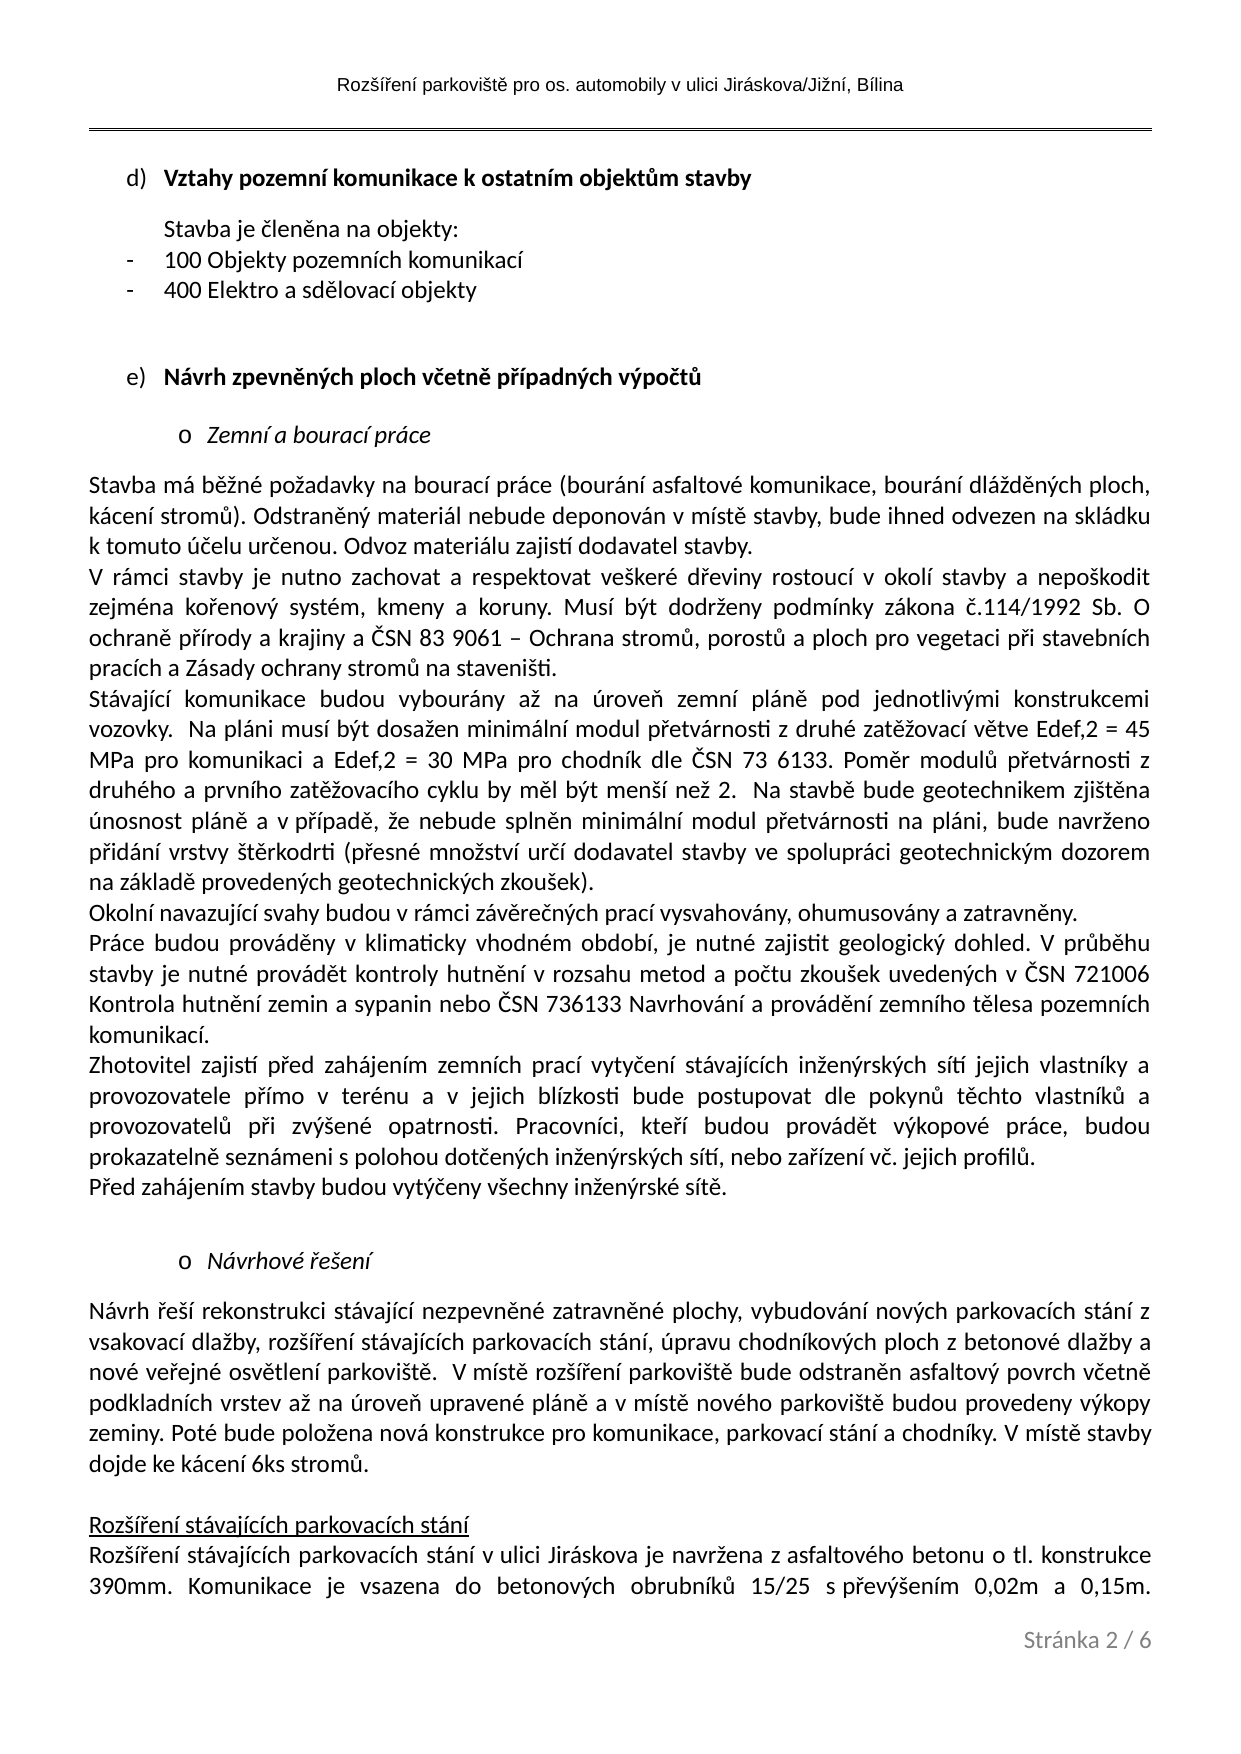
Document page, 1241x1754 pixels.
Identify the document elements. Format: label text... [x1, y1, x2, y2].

subtitle Zemní a bourací práce [177, 419, 1152, 451]
subtitle Návrh zpevněných ploch včetně případných výpočtů [126, 361, 1152, 391]
text Stávající komunikace budou vybourány až na úroveň zemní pláně pod jednotlivými konstrukcemi vozovky. Na pláni musí být dosažen minimální modul přetvárnosti z druhé zatěžovací větve Edef,2 = 45 MPa pro komunikaci a Edef,2 = 30 MPa pro chodník dle ČSN 73 6133. Poměr modulů přetvárnosti z druhého a prvního zatěžovacího cyklu by měl být menší než 2. Na stavbě bude geotechnikem zjištěna únosnost pláně a v případě, že nebude splněn minimální modul přetvárnosti na pláni, bude navrženo přidání vrstvy štěrkodrti (přesné množství určí dodavatel stavby ve spolupráci geotechnickým dozorem na základě provedených geotechnických zkoušek). [89, 683, 1152, 897]
text Práce budou prováděny v klimaticky vhodném období, je nutné zajistit geologický dohled. V průběhu stavby je nutné provádět kontroly hutnění v rozsahu metod a počtu zkoušek uvedených v ČSN 721006 Kontrola hutnění zemin a sypanin nebo ČSN 736133 Navrhování a provádění zemního tělesa pozemních komunikací. [89, 927, 1152, 1049]
subtitle Vztahy pozemní komunikace k ostatním objektům stavby [126, 162, 1152, 192]
text Okolní navazující svahy budou v rámci závěrečných prací vysvahovány, ohumusovány a zatravněny. [89, 897, 1152, 927]
list 400 Elektro a sdělovací objekty [126, 275, 1152, 305]
list Stavba je členěna na objekty: [164, 214, 1152, 244]
list 100 Objekty pozemních komunikací [126, 244, 1152, 275]
text Zhotovitel zajistí před zahájením zemních prací vytyčení stávajících inženýrských sítí jejich vlastníky a provozovatele přímo v terénu a v jejich blízkosti bude postupovat dle pokynů těchto vlastníků a provozovatelů při zvýšené opatrnosti. Pracovníci, kteří budou provádět výkopové práce, budou prokazatelně seznámeni s polohou dotčených inženýrských sítí, nebo zařízení vč. jejich profilů. [89, 1049, 1152, 1171]
text Stavba má běžné požadavky na bourací práce (bourání asfaltové komunikace, bourání dlážděných ploch, kácení stromů). Odstraněný materiál nebude deponován v místě stavby, bude ihned odvezen na skládku k tomuto účelu určenou. Odvoz materiálu zajistí dodavatel stavby. [89, 469, 1152, 561]
text Rozšíření stávajících parkovacích stání [89, 1509, 1152, 1540]
text Návrh řeší rekonstrukci stávající nezpevněné zatravněné plochy, vybudování nových parkovacích stání z vsakovací dlažby, rozšíření stávajících parkovacích stání, úpravu chodníkových ploch z betonové dlažby a nové veřejné osvětlení parkoviště. V místě rozšíření parkoviště bude odstraněn asfaltový povrch včetně podkladních vrstev až na úroveň upravené pláně a v místě nového parkoviště budou provedeny výkopy zeminy. Poté bude položena nová konstrukce pro komunikace, parkovací stání a chodníky. V místě stavby dojde ke kácení 6ks stromů. [89, 1296, 1152, 1479]
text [89, 1540, 1152, 1601]
text Před zahájením stavby budou vytýčeny všechny inženýrské sítě. [89, 1171, 1152, 1202]
subtitle Návrhové řešení [177, 1245, 1152, 1277]
text V rámci stavby je nutno zachovat a respektovat veškeré dřeviny rostoucí v okolí stavby a nepoškodit zejména kořenový systém, kmeny a koruny. Musí být dodrženy podmínky zákona č.114/1992 Sb. O ochraně přírody a krajiny a ČSN 83 9061 – Ochrana stromů, porostů a ploch pro vegetaci při stavebních pracích a Zásady ochrany stromů na staveništi. [89, 561, 1152, 683]
